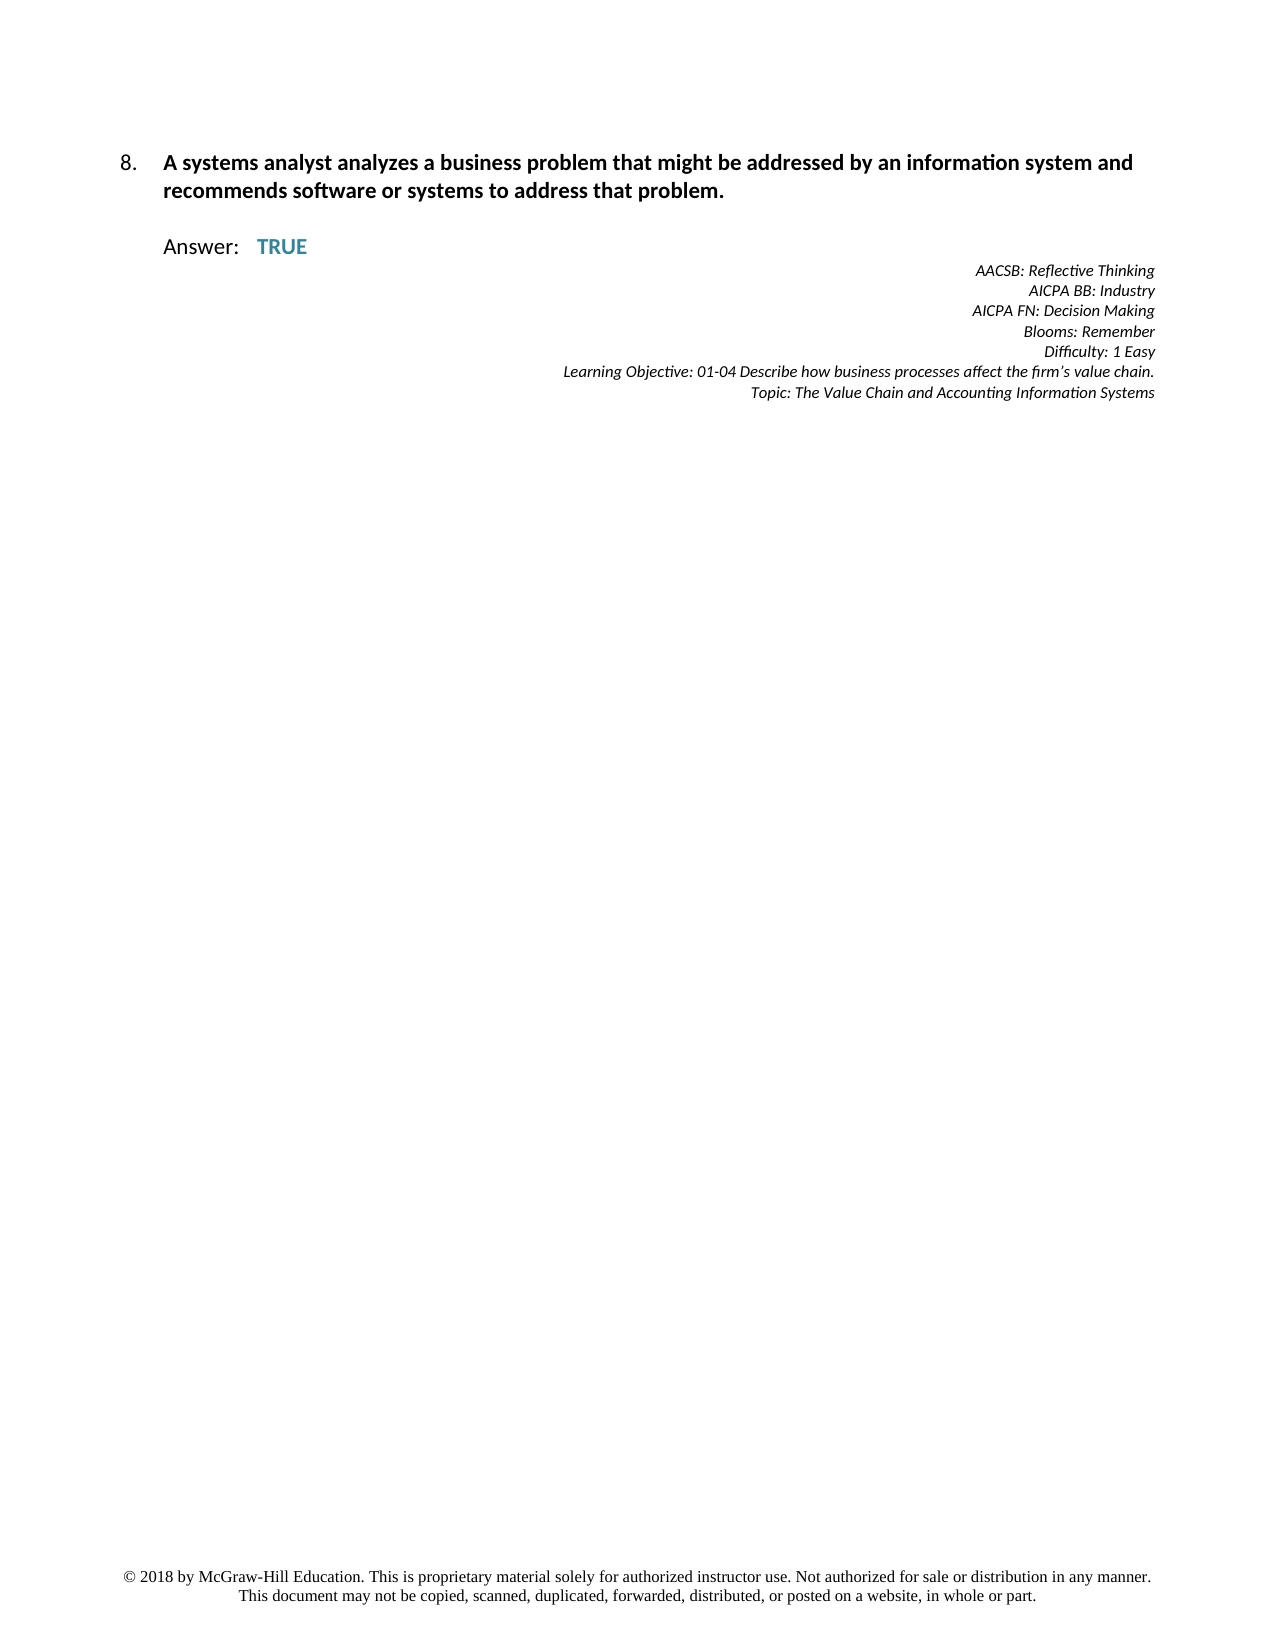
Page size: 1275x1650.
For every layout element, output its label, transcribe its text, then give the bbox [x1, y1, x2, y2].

table_header 8. [120, 148, 163, 402]
table_header A systems analyst analyzes a business problem that might be addressed by an information system and recommends software or systems to address that problem. Answer: TRUE AACSB: Reflective Thinking AICPA BB: Industry AICPA FN: Decision Making Blooms: Remember Difficulty: 1 Easy Learning Objective: 01-04 Describe how business processes affect the firm’s value chain. Topic: The Value Chain and Accounting Information Systems [163, 148, 1155, 402]
